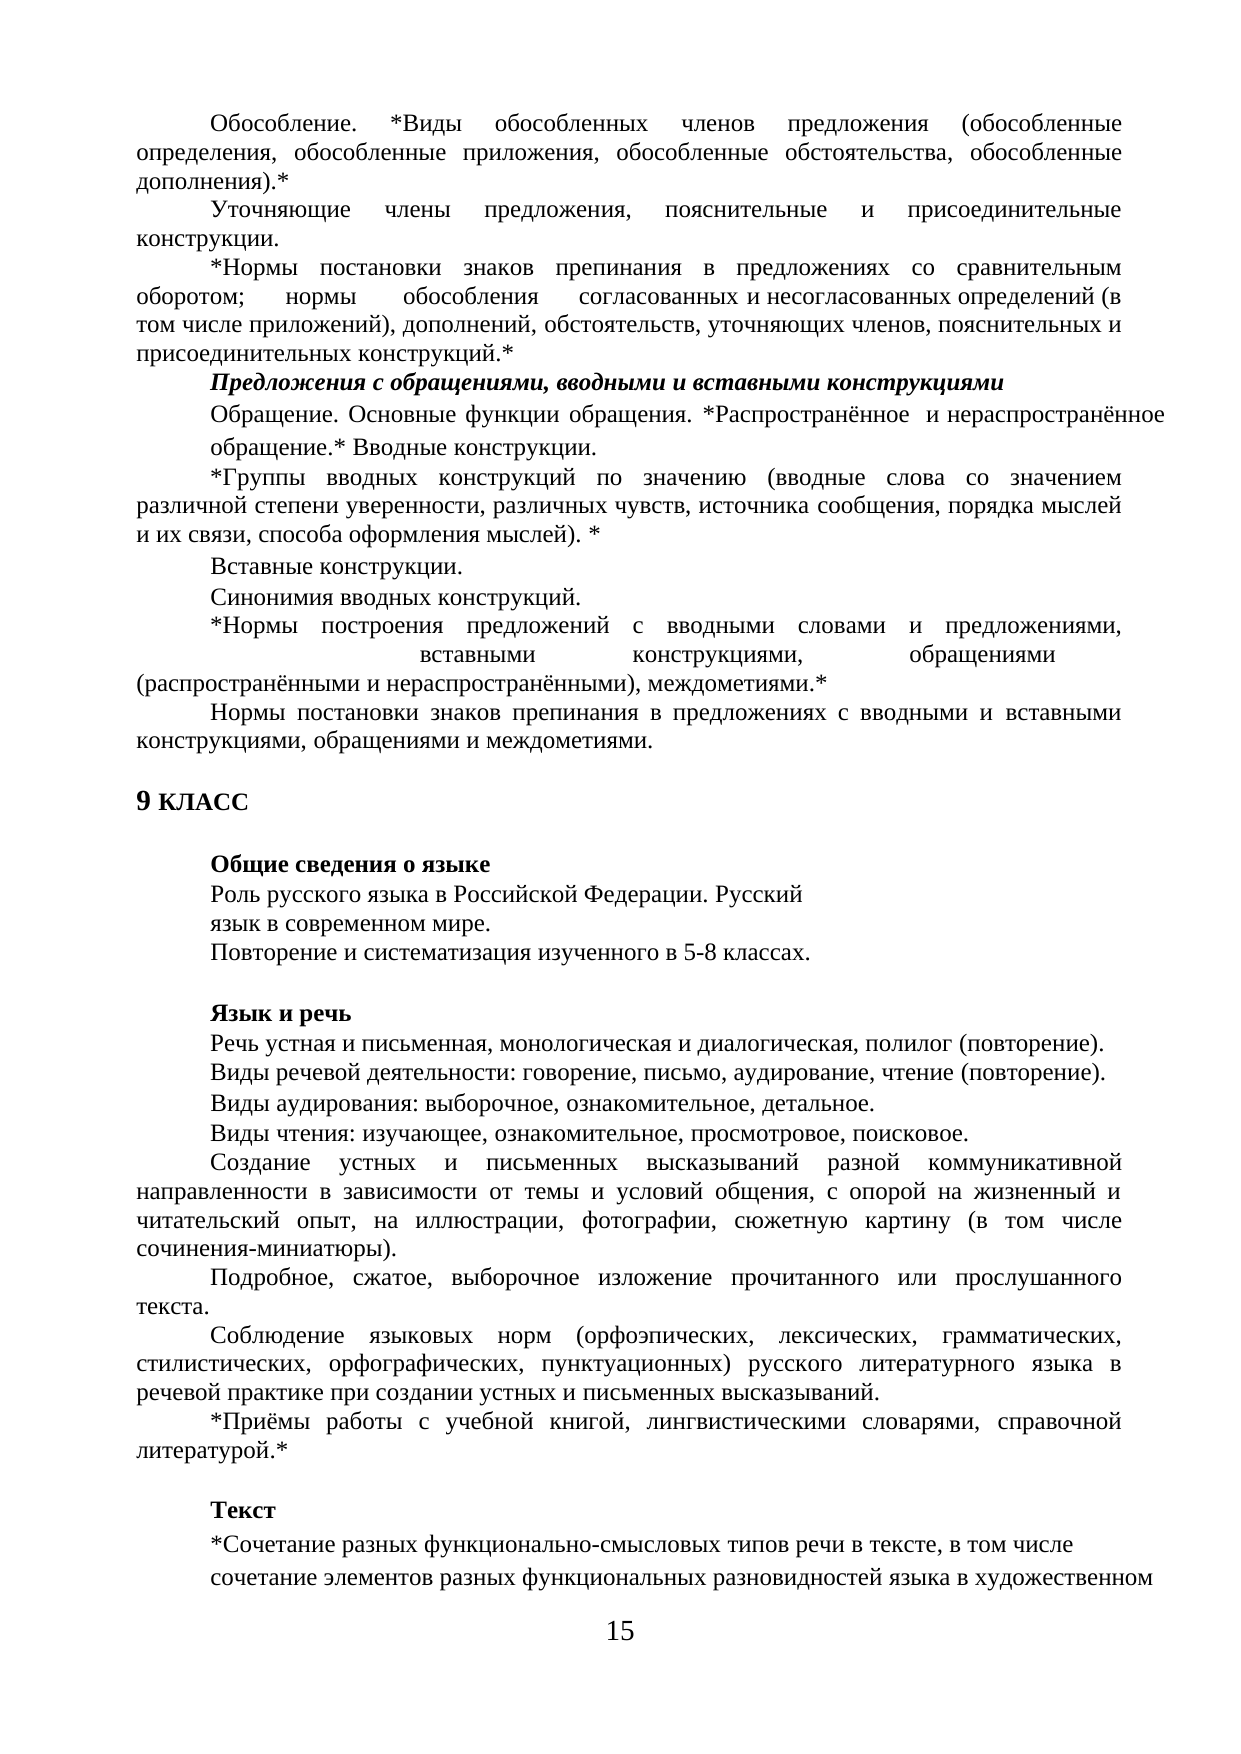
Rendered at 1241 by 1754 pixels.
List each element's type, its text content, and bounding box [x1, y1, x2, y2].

text *Приёмы работы с учебной книгой, лингвистическими словарями, справочной литературой.* [136, 1406, 1122, 1463]
text Нормы постановки знаков препинания в предложениях с вводными и вставными конструкциями, обращениями и междометиями. [136, 697, 1122, 754]
text Уточняющие члены предложения, пояснительные и присоединительные конструкции. [136, 194, 1122, 252]
text Повторение и систематизация изученного в 5-8 классах. [210, 937, 1165, 966]
text Роль русского языка в Российской Федерации. Русский язык в современном мире. [210, 879, 834, 937]
text Соблюдение языковых норм (орфоэпических, лексических, грамматических, стилистических, орфографических, пунктуационных) русского литературного языка в речевой практике при создании устных и письменных высказываний. [136, 1320, 1122, 1406]
subtitle Текст [210, 1492, 1165, 1526]
text Обращение. Основные функции обращения. *Распространённое и нераспространённое обращение.* Вводные конструкции. [210, 396, 1165, 462]
text *Группы вводных конструкций по значению (вводные слова со значением различной степени уверенности, различных чувств, источника сообщения, порядка мыслей и их связи, способа оформления мыслей). * [136, 462, 1122, 548]
text Вставные конструкции. [210, 548, 1165, 582]
text Обособление. *Виды обособленных членов предложения (обособленные определения, обособленные приложения, обособленные обстоятельства, обособленные дополнения).* [136, 108, 1122, 194]
text Создание устных и письменных высказываний разной коммуникативной направленности в зависимости от темы и условий общения, с опорой на жизненный и читательский опыт, на иллюстрации, фотографии, сюжетную картину (в том числе сочинения-миниатюры). [136, 1147, 1122, 1262]
text Подробное, сжатое, выборочное изложение прочитанного или прослушанного текста. [136, 1262, 1122, 1320]
text Виды чтения: изучающее, ознакомительное, просмотровое, поисковое. [136, 1118, 1122, 1147]
text Общие сведения о языке [210, 846, 1165, 879]
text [210, 1526, 1165, 1592]
text Виды речевой деятельности: говорение, письмо, аудирование, чтение (повторение). [136, 1057, 1121, 1085]
text Виды аудирования: выборочное, ознакомительное, детальное. [210, 1085, 1165, 1118]
subtitle Язык и речь [210, 994, 1165, 1028]
subtitle КЛАСС [136, 783, 1165, 817]
text *Нормы построения предложений с вводными словами и предложениями, вставными конструкциями, обращениями (распространёнными и нераспространёнными), междометиями.* [136, 610, 1122, 697]
subtitle Предложения с обращениями, вводными и вставными конструкциями [136, 367, 1123, 396]
text *Нормы постановки знаков препинания в предложениях со сравнительным оборотом; нормы обособления согласованных и несогласованных определений (в том числе приложений), дополнений, обстоятельств, уточняющих членов, пояснительных и присоединительных конструкций.* [136, 252, 1122, 367]
text Речь устная и письменная, монологическая и диалогическая, полилог (повторение). [136, 1028, 1122, 1057]
text Синонимия вводных конструкций. [210, 582, 1165, 610]
